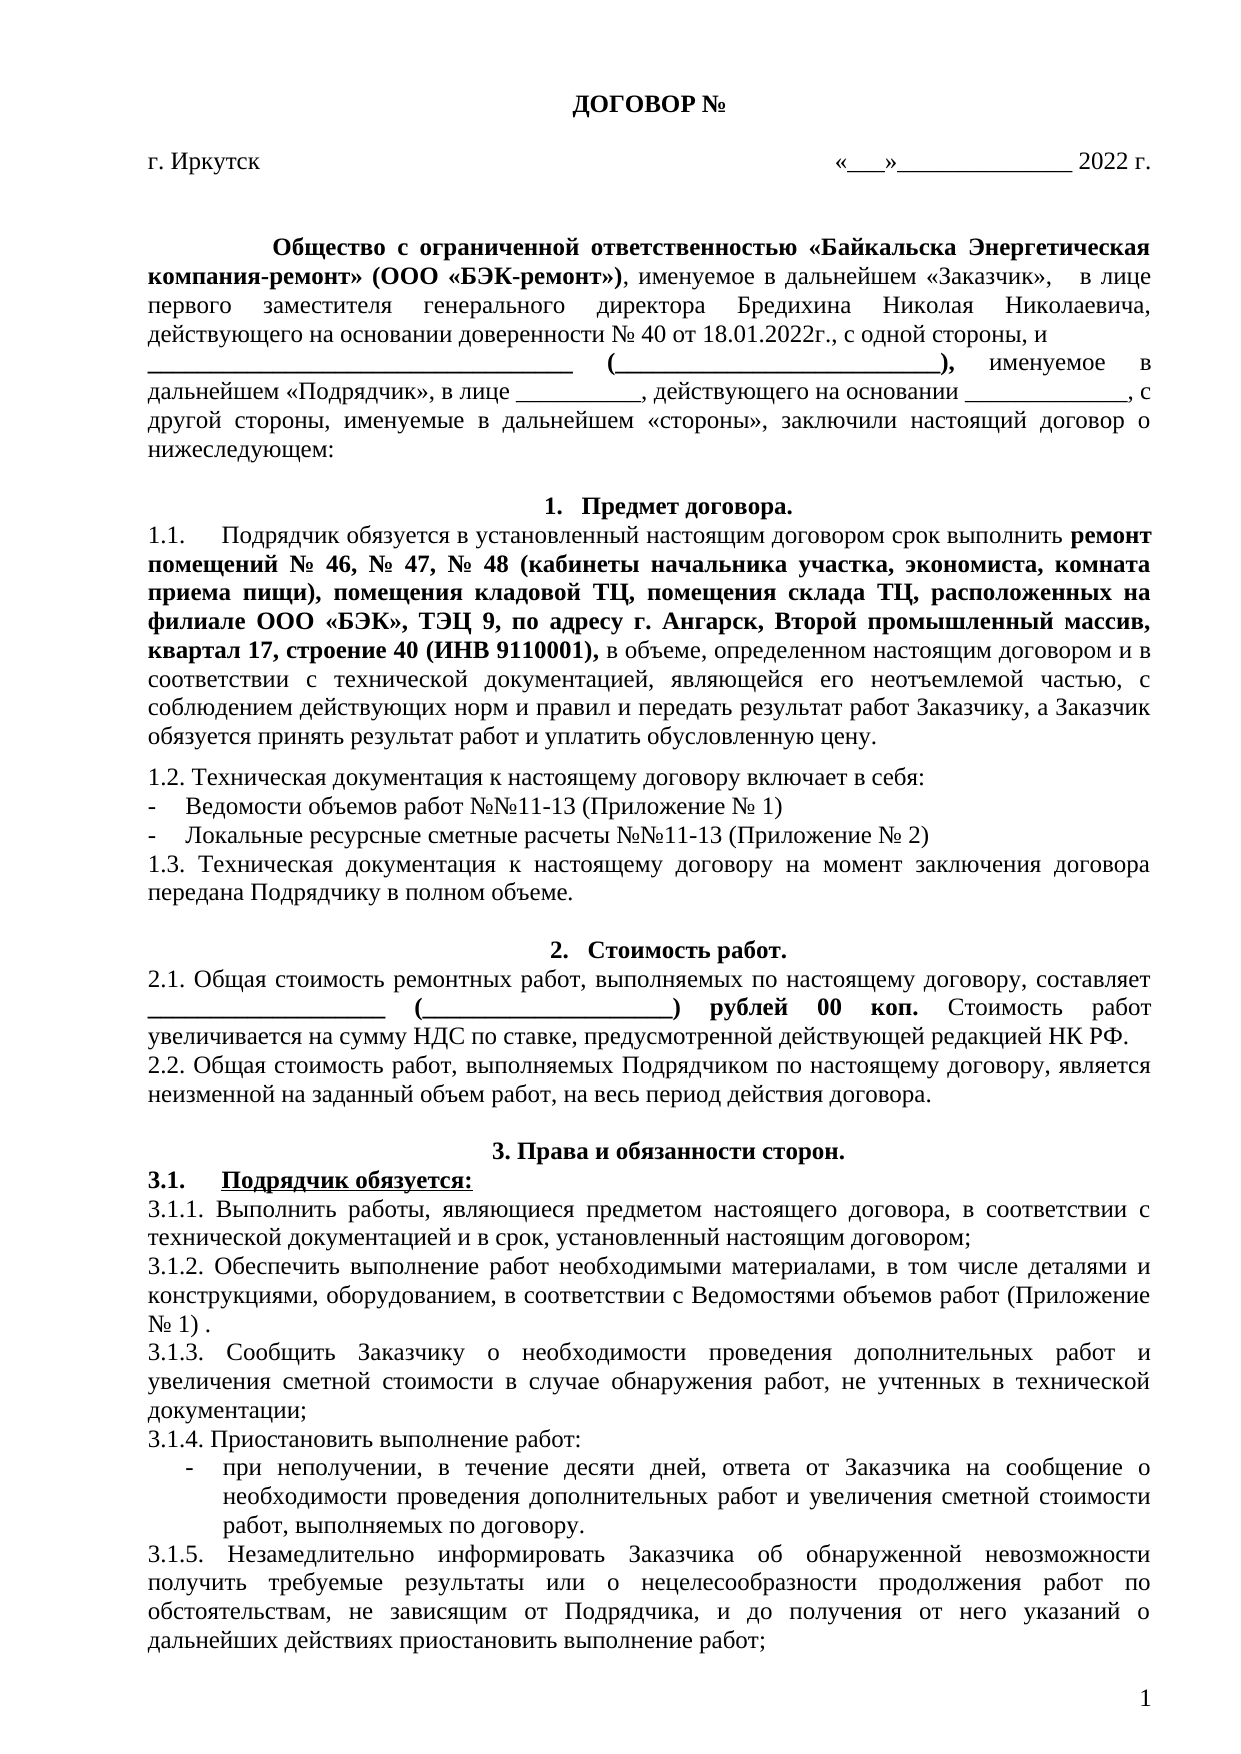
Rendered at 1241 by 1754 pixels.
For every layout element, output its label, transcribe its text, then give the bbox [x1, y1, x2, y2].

list Стоимость работ. [185, 935, 1152, 964]
text 1.2. Техническая документация к настоящему договору включает в себя: [148, 762, 1152, 791]
text 3.1.5. Незамедлительно информировать Заказчика об обнаруженной невозможности получить требуемые результаты или о нецелесообразности продолжения работ по обстоятельствам, не зависящим от Подрядчика, и до получения от него указаний о дальнейших действиях приостановить выполнение работ; [148, 1539, 1152, 1654]
list Предмет договора. [185, 491, 1152, 520]
text 2.1. Общая стоимость ремонтных работ, выполняемых по настоящему договору, составляет ___________________ (____________________) рублей 00 коп. Стоимость работ увеличивается на сумму НДС по ставке, предусмотренной действующей редакцией НК РФ. [148, 964, 1152, 1050]
text ДОГОВОР № [148, 89, 1152, 117]
text г. Иркутск «___»______________ 2022 г. [148, 146, 1152, 175]
text __________________________________ (__________________________), именуемое в дальнейшем «Подрядчик», в лице __________, действующего на основании _____________, с другой стороны, именуемые в дальнейшем «стороны», заключили настоящий договор о нижеследующем: [148, 347, 1152, 462]
text 1.3. Техническая документация к настоящему договору на момент заключения договора передана Подрядчику в полном объеме. [148, 849, 1152, 906]
text 3.1.4. Приостановить выполнение работ: [148, 1424, 1152, 1452]
text Общество с ограниченной ответственностью «Байкальска Энергетическая компания-ремонт» (ООО «БЭК-ремонт»), именуемое в дальнейшем «Заказчик», в лице первого заместителя генерального директора Бредихина Николая Николаевича, действующего на основании доверенности № 40 от 18.01.2022г., с одной стороны, и [148, 232, 1152, 347]
list Ведомости объемов работ №№11-13 (Приложение № 1) [148, 791, 1152, 820]
list Локальные ресурсные сметные расчеты №№11-13 (Приложение № 2) [148, 820, 1152, 849]
text 3.1.3. Сообщить Заказчику о необходимости проведения дополнительных работ и увеличения сметной стоимости в случае обнаружения работ, не учтенных в технической документации; [148, 1337, 1152, 1424]
text 3.1.1. Выполнить работы, являющиеся предметом настоящего договора, в соответствии с технической документацией и в срок, установленный настоящим договором; [148, 1194, 1152, 1251]
text 3. Права и обязанности сторон. [185, 1136, 1152, 1165]
text 1.1. Подрядчик обязуется в установленный настоящим договором срок выполнить ремонт помещений № 46, № 47, № 48 (кабинеты начальника участка, экономиста, комната приема пищи), помещения кладовой ТЦ, помещения склада ТЦ, расположенных на филиале ООО «БЭК», ТЭЦ 9, по адресу г. Ангарск, Второй промышленный массив, квартал 17, строение 40 (ИНВ 9110001), в объеме, определенном настоящим договором и в соответствии с технической документацией, являющейся его неотъемлемой частью, с соблюдением действующих норм и правил и передать результат работ Заказчику, а Заказчик обязуется принять результат работ и уплатить обусловленную цену. [148, 520, 1152, 750]
list Подрядчик обязуется: [148, 1165, 1152, 1194]
text 2.2. Общая стоимость работ, выполняемых Подрядчиком по настоящему договору, является неизменной на заданный объем работ, на весь период действия договора. [148, 1050, 1152, 1107]
text 3.1.2. Обеспечить выполнение работ необходимыми материалами, в том числе деталями и конструкциями, оборудованием, в соответствии с Ведомостями объемов работ (Приложение № 1) . [148, 1251, 1152, 1337]
list при неполучении, в течение десяти дней, ответа от Заказчика на сообщение о необходимости проведения дополнительных работ и увеличения сметной стоимости работ, выполняемых по договору. [185, 1452, 1152, 1539]
